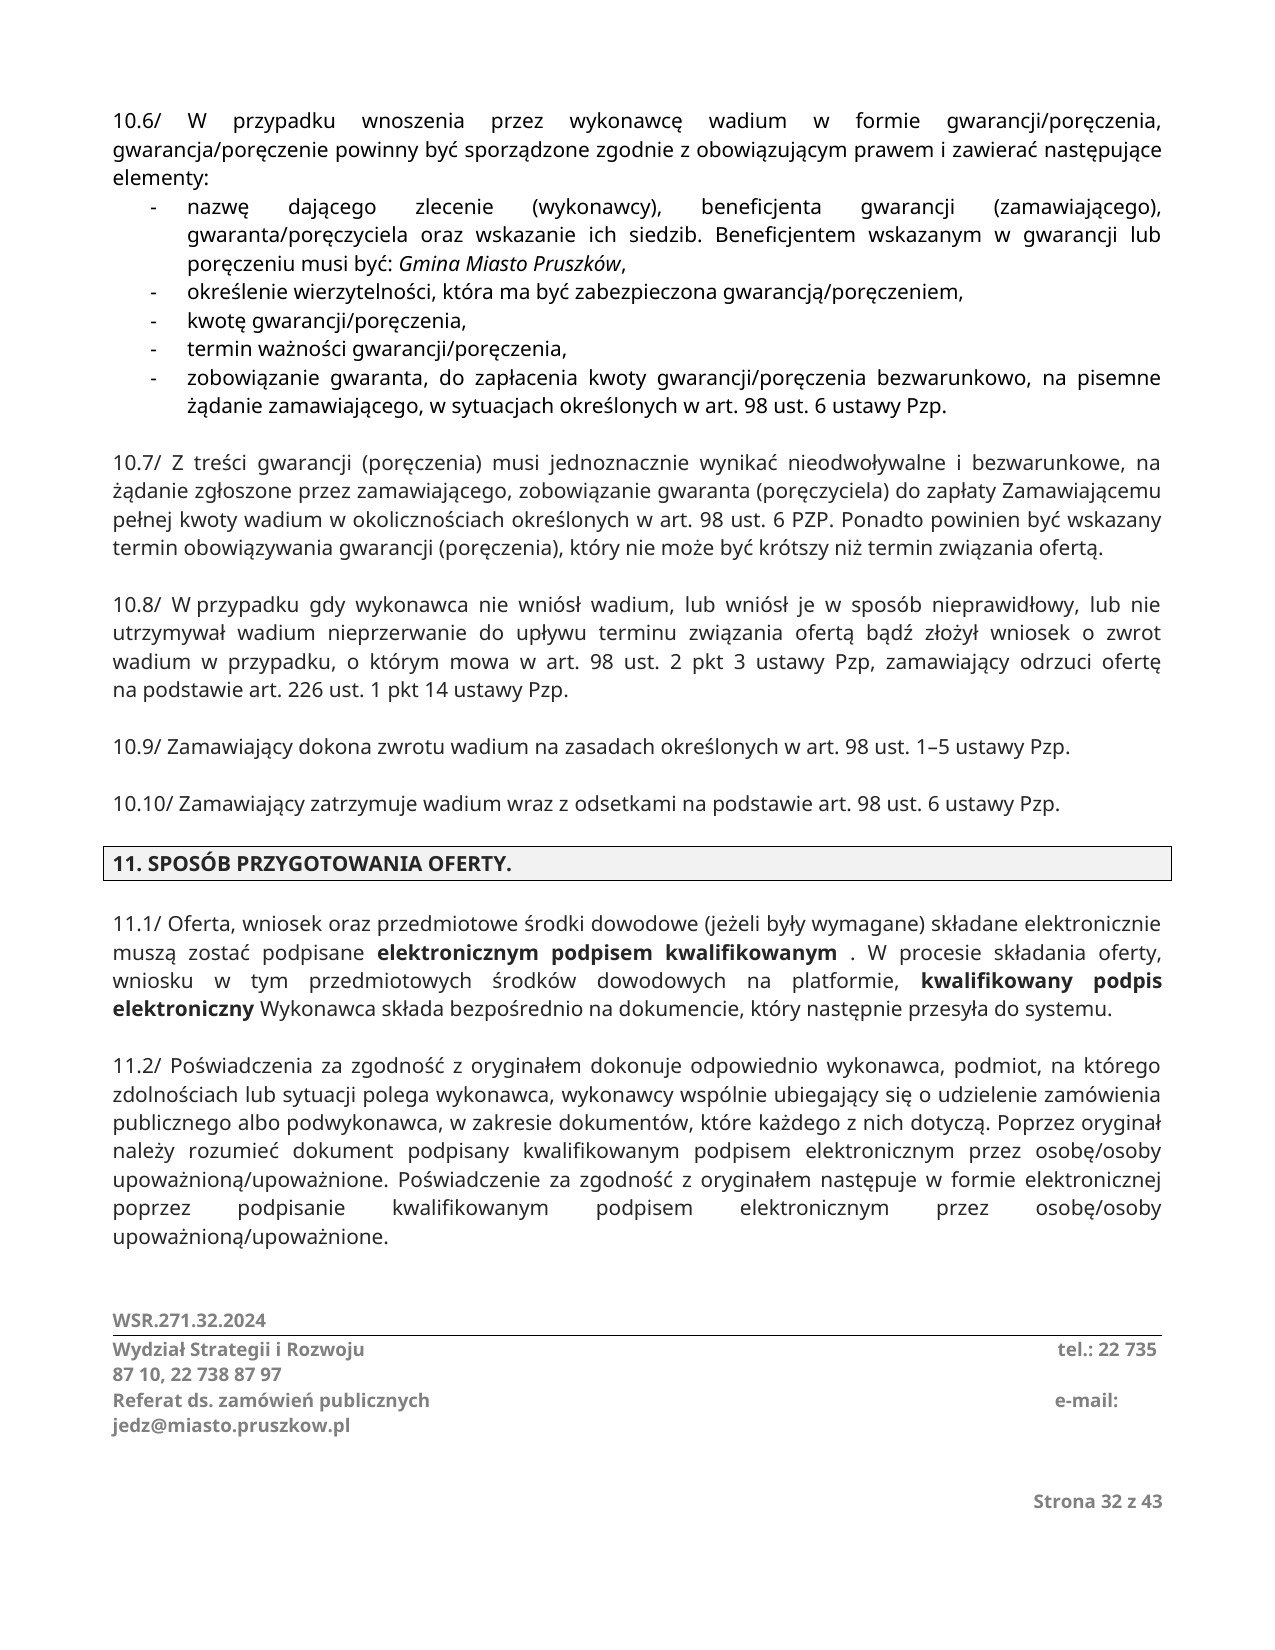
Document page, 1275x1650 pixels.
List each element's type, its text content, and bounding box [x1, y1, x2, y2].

list określenie wierzytelności, która ma być zabezpieczona gwarancją/poręczeniem, [150, 277, 1162, 306]
text 10.6/ W przypadku wnoszenia przez wykonawcę wadium w formie gwarancji/poręczenia, gwarancja/poręczenie powinny być sporządzone zgodnie z obowiązującym prawem i zawierać następujące elementy: [112, 107, 1162, 192]
list termin ważności gwarancji/poręczenia, [150, 334, 1162, 363]
list zobowiązanie gwaranta, do zapłacenia kwoty gwarancji/poręczenia bezwarunkowo, na pisemne żądanie zamawiającego, w sytuacjach określonych w art. 98 ust. 6 ustawy Pzp. [150, 363, 1162, 419]
text 10.8/ W przypadku gdy wykonawca nie wniósł wadium, lub wniósł je w sposób nieprawidłowy, lub nie utrzymywał wadium nieprzerwanie do upływu terminu związania ofertą bądź złożył wniosek o zwrot wadium w przypadku, o którym mowa w art. 98 ust. 2 pkt 3 ustawy Pzp, zamawiający odrzuci ofertę na podstawie art. 226 ust. 1 pkt 14 ustawy Pzp. [112, 590, 1162, 704]
list nazwę dającego zlecenie (wykonawcy), beneficjenta gwarancji (zamawiającego), gwaranta/poręczyciela oraz wskazanie ich siedzib. Beneficjentem wskazanym w gwarancji lub poręczeniu musi być: Gmina Miasto Pruszków, [150, 192, 1162, 277]
text 11. SPOSÓB PRZYGOTOWANIA OFERTY. [104, 847, 1171, 880]
text 10.10/ Zamawiający zatrzymuje wadium wraz z odsetkami na podstawie art. 98 ust. 6 ustawy Pzp. [112, 789, 1162, 818]
text 11.1/ Oferta, wniosek oraz przedmiotowe środki dowodowe (jeżeli były wymagane) składane elektronicznie muszą zostać podpisane elektronicznym podpisem kwalifikowanym . W procesie składania oferty, wniosku w tym przedmiotowych środków dowodowych na platformie, kwalifikowany podpis elektroniczny Wykonawca składa bezpośrednio na dokumencie, który następnie przesyła do systemu. [112, 909, 1162, 1023]
list kwotę gwarancji/poręczenia, [150, 306, 1162, 334]
text 10.7/ Z treści gwarancji (poręczenia) musi jednoznacznie wynikać nieodwoływalne i bezwarunkowe, na żądanie zgłoszone przez zamawiającego, zobowiązanie gwaranta (poręczyciela) do zapłaty Zamawiającemu pełnej kwoty wadium w okolicznościach określonych w art. 98 ust. 6 PZP. Ponadto powinien być wskazany termin obowiązywania gwarancji (poręczenia), który nie może być krótszy niż termin związania ofertą. [112, 448, 1162, 562]
text 11.2/ Poświadczenia za zgodność z oryginałem dokonuje odpowiednio wykonawca, podmiot, na którego zdolnościach lub sytuacji polega wykonawca, wykonawcy wspólnie ubiegający się o udzielenie zamówienia publicznego albo podwykonawca, w zakresie dokumentów, które każdego z nich dotyczą. Poprzez oryginał należy rozumieć dokument podpisany kwalifikowanym podpisem elektronicznym przez osobę/osoby upoważnioną/upoważnione. Poświadczenie za zgodność z oryginałem następuje w formie elektronicznej poprzez podpisanie kwalifikowanym podpisem elektronicznym przez osobę/osoby upoważnioną/upoważnione. [112, 1051, 1162, 1250]
text 10.9/ Zamawiający dokona zwrotu wadium na zasadach określonych w art. 98 ust. 1–5 ustawy Pzp. [112, 732, 1162, 761]
